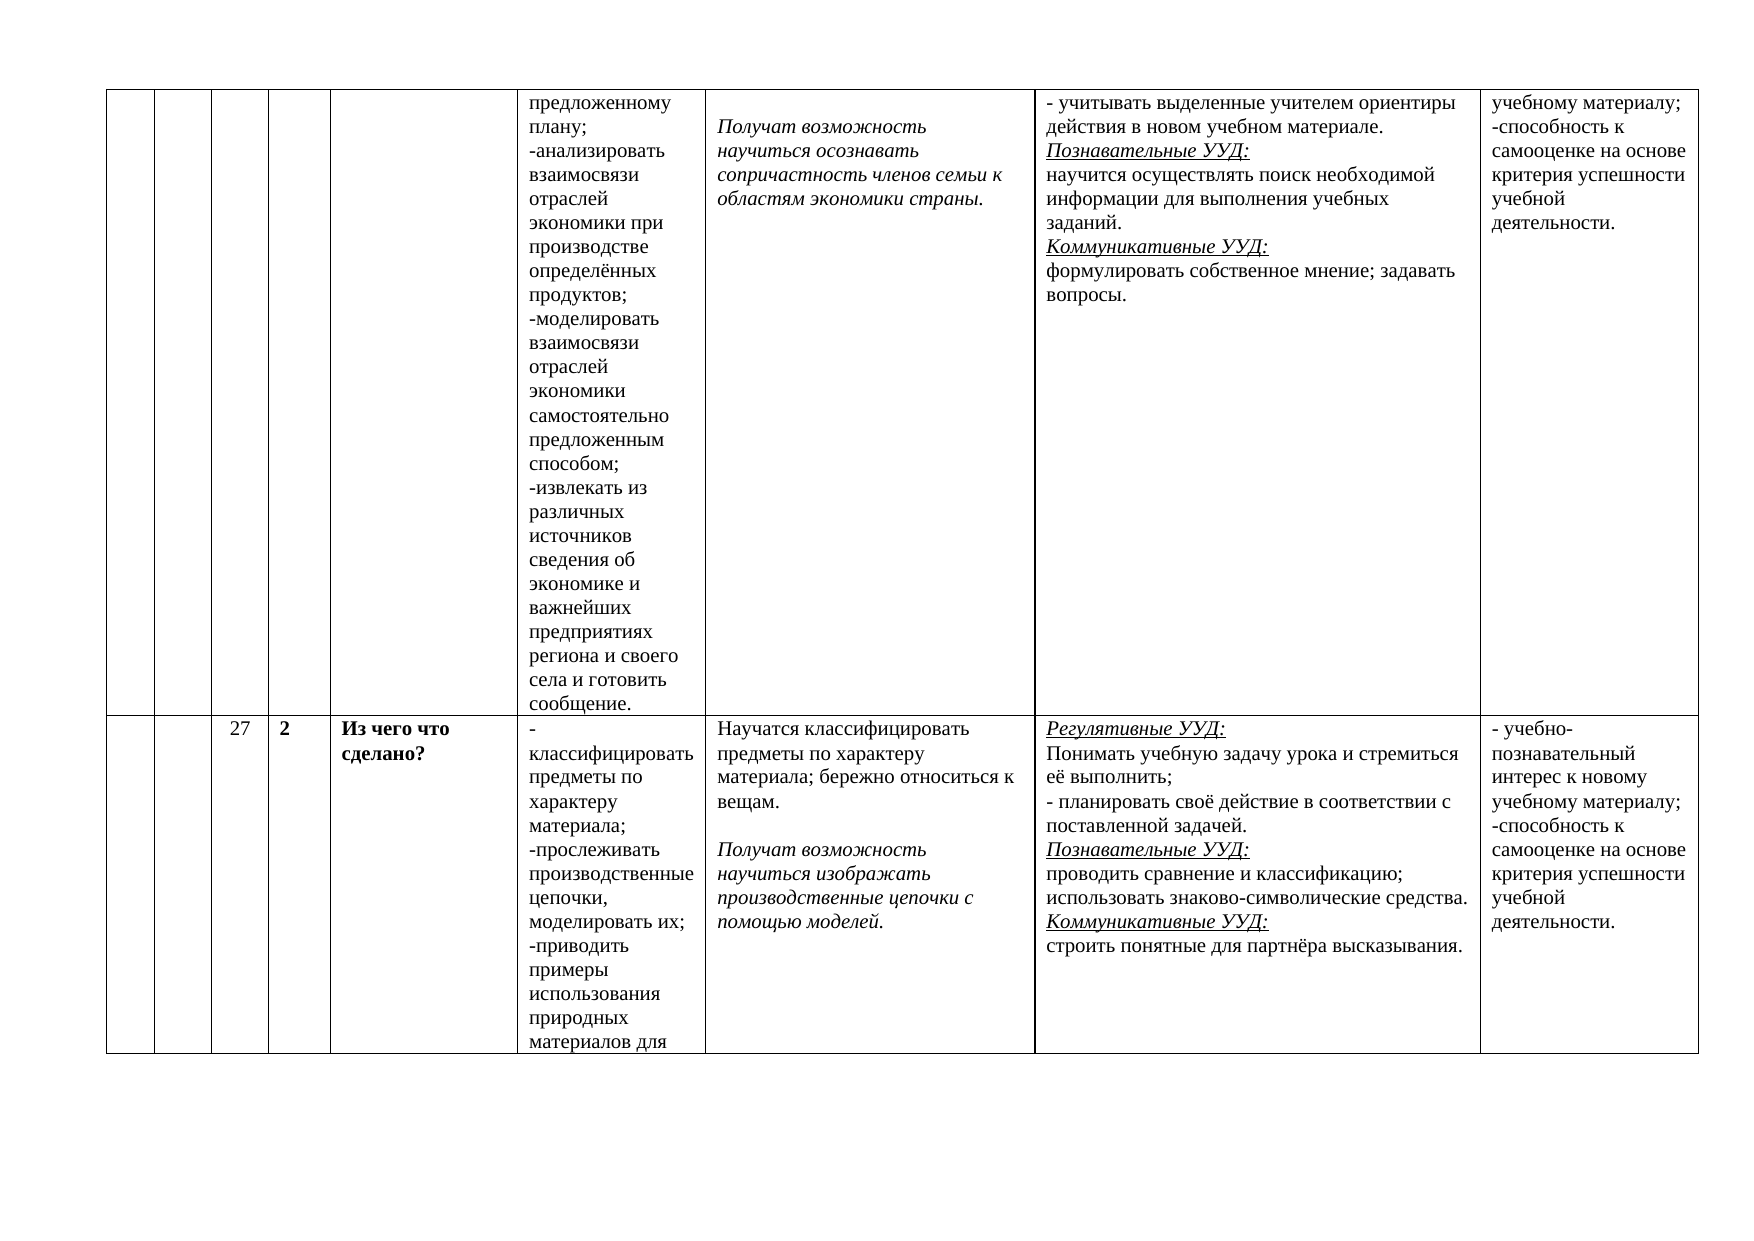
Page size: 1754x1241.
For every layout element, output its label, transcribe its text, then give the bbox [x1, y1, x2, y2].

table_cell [1481, 716, 1698, 1053]
table_cell [107, 90, 154, 715]
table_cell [331, 90, 517, 715]
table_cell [1481, 90, 1698, 715]
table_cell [706, 90, 1034, 715]
table_cell 27 [212, 716, 268, 1053]
table_cell 1 [269, 90, 330, 715]
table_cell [1036, 90, 1480, 715]
table_cell 2 [269, 716, 330, 1053]
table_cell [331, 716, 517, 1053]
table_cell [706, 716, 1034, 1053]
table_cell 26 [212, 90, 268, 715]
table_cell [518, 716, 705, 1053]
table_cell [518, 90, 705, 715]
table_cell [107, 716, 154, 1053]
table_cell [155, 90, 211, 715]
table_cell [155, 716, 211, 1053]
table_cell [1036, 716, 1480, 1053]
